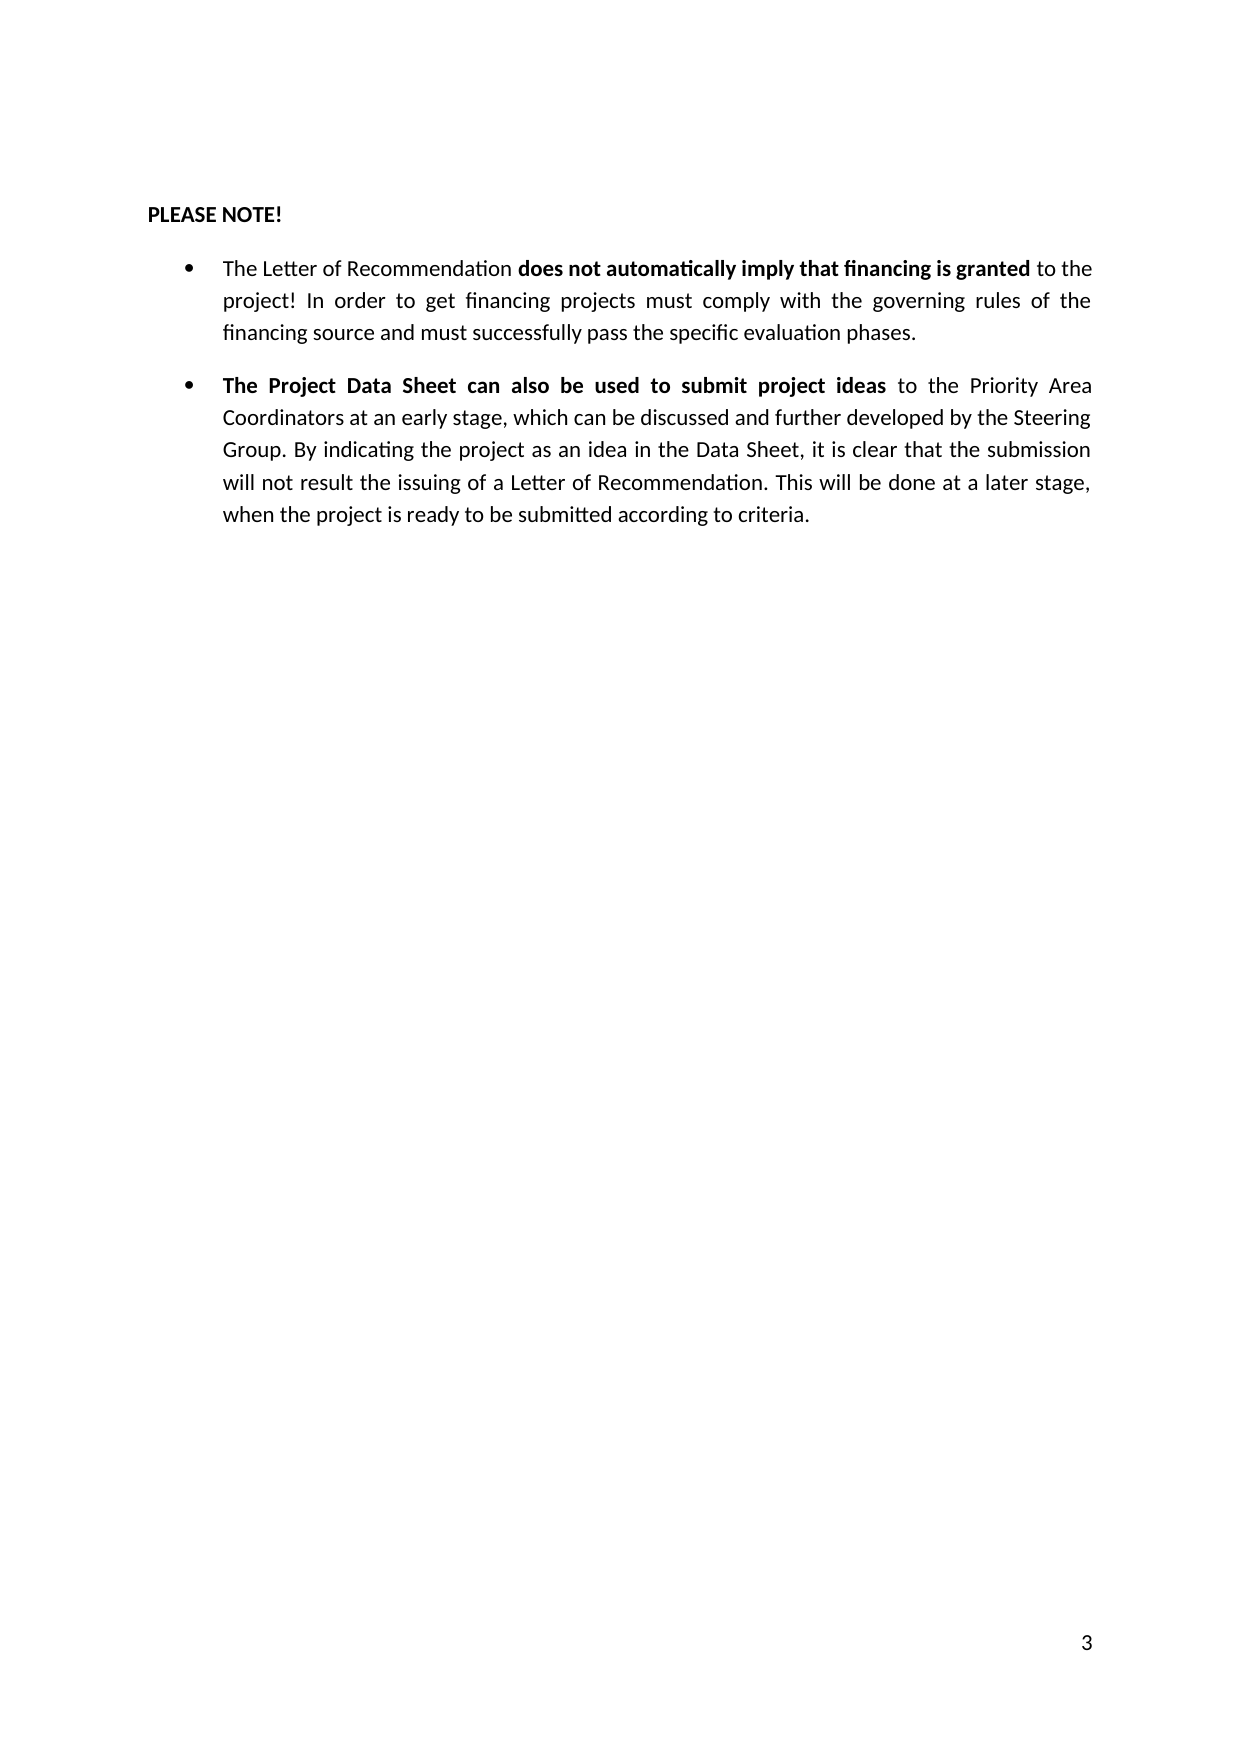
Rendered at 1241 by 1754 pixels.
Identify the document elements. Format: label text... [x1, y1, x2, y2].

list The Letter of Recommendation does not automatically imply that financing is granted to the project! In order to get financing projects must comply with the governing rules of the financing source and must successfully pass the specific evaluation phases. [185, 254, 1093, 346]
list The Project Data Sheet can also be used to submit project ideas to the Priority Area Coordinators at an early stage, which can be discussed and further developed by the Steering Group. By indicating the project as an idea in the Data Sheet, it is clear that the submission will not result the issuing of a Letter of Recommendation. This will be done at a later stage, when the project is ready to be submitted according to criteria. [185, 371, 1093, 528]
text PLEASE NOTE! [148, 201, 1093, 229]
